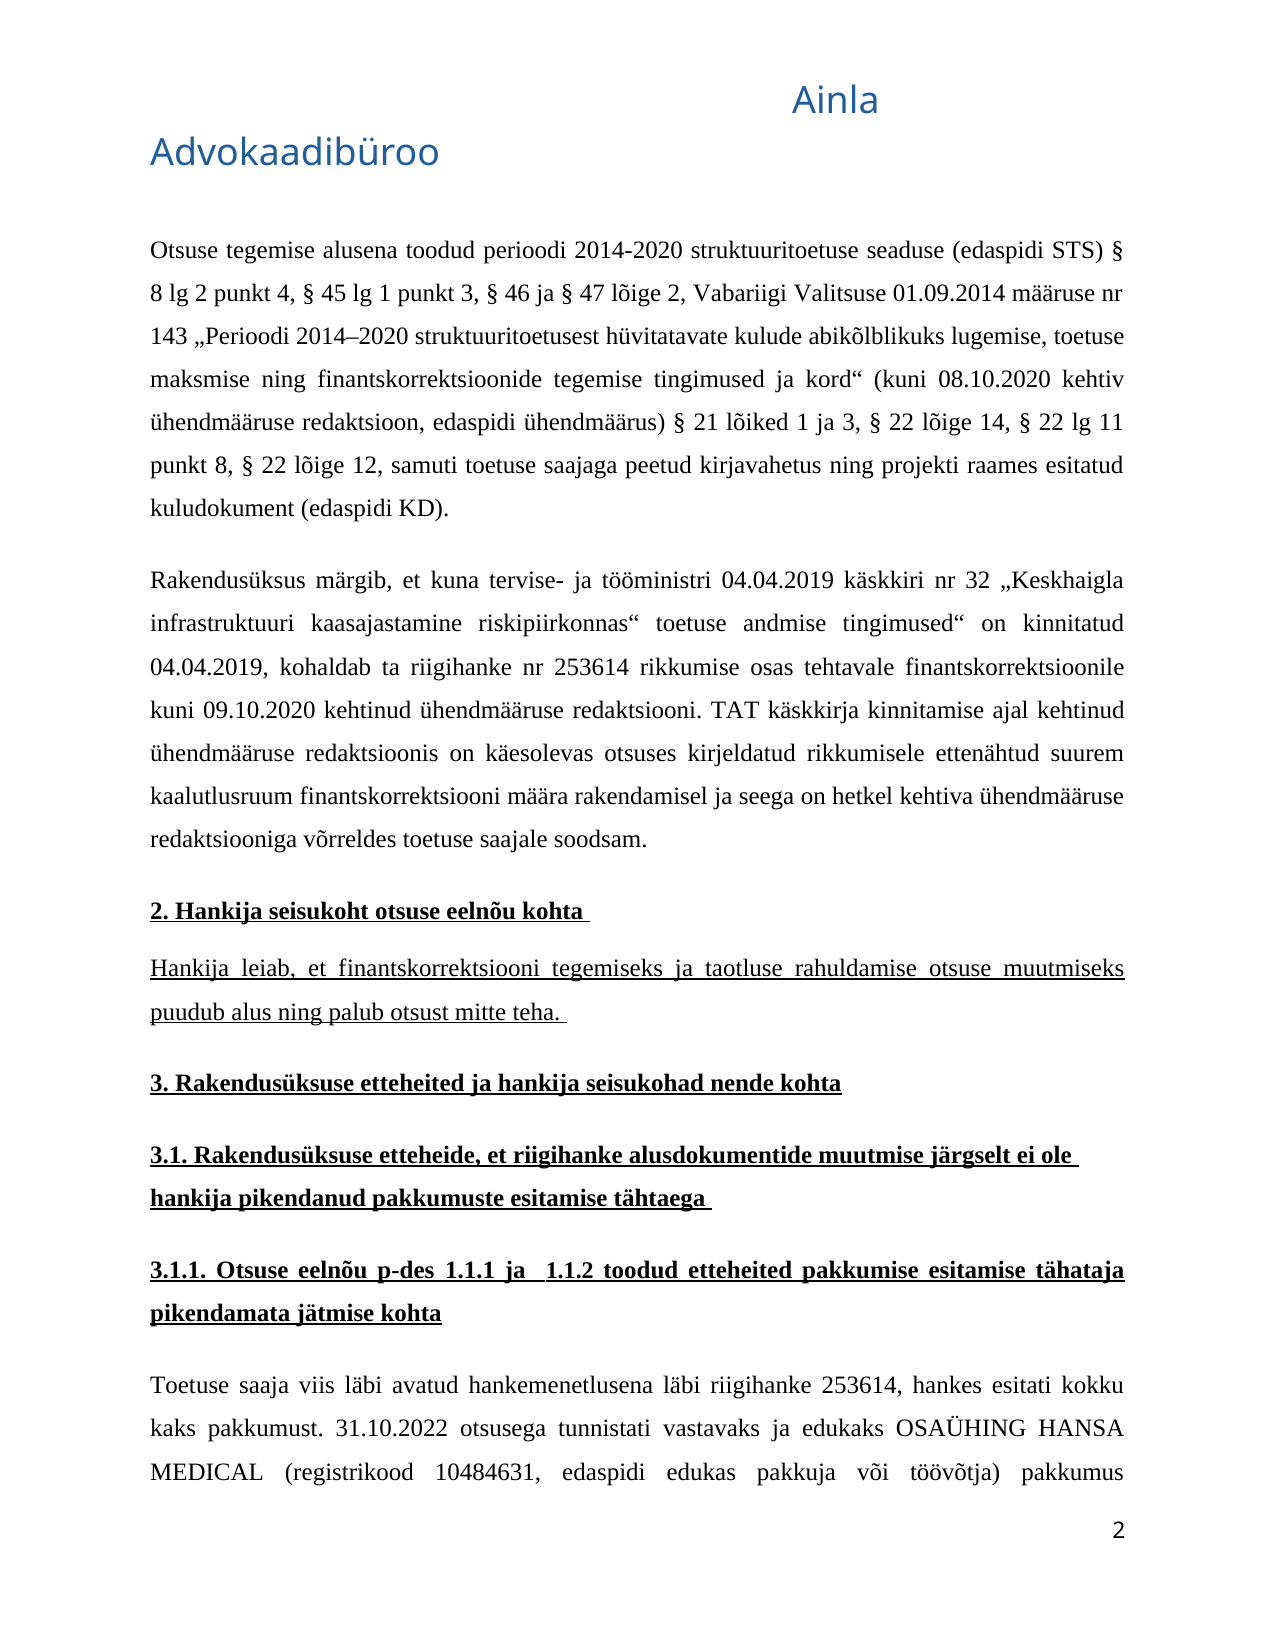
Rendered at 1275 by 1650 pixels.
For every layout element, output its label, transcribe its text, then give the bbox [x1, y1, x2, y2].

text 3.1. Rakendusüksuse etteheide, et riigihanke alusdokumentide muutmise järgselt ei ole hankija pikendanud pakkumuste esitamise tähtaega [150, 1140, 1125, 1212]
text Otsuse tegemise alusena toodud perioodi 2014-2020 struktuuritoetuse seaduse (edaspidi STS) § 8 lg 2 punkt 4, § 45 lg 1 punkt 3, § 46 ja § 47 lõige 2, Vabariigi Valitsuse 01.09.2014 määruse nr 143 „Perioodi 2014–2020 struktuuritoetusest hüvitatavate kulude abikõlblikuks lugemise, toetuse maksmise ning finantskorrektsioonide tegemise tingimused ja kord“ (kuni 08.10.2020 kehtiv ühendmääruse redaktsioon, edaspidi ühendmäärus) § 21 lõiked 1 ja 3, § 22 lõige 14, § 22 lg 11 punkt 8, § 22 lõige 12, samuti toetuse saajaga peetud kirjavahetus ning projekti raames esitatud kuludokument (edaspidi KD). [150, 235, 1125, 522]
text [150, 1370, 1125, 1485]
text 3.1.1. Otsuse eelnõu p-des 1.1.1 ja 1.1.2 toodud etteheited pakkumise esitamise tähataja pikendamata jätmise kohta [150, 1281, 1125, 1327]
text 3.1.1. Otsuse eelnõu p-des 1.1.1 ja 1.1.2 toodud etteheited pakkumise esitamise tähataja pikendamata jätmise kohta [150, 1255, 1125, 1280]
text Rakendusüksus märgib, et kuna tervise- ja tööministri 04.04.2019 käskkiri nr 32 „Keskhaigla infrastruktuuri kaasajastamine riskipiirkonnas“ toetuse andmise tingimused“ on kinnitatud 04.04.2019, kohaldab ta riigihanke nr 253614 rikkumise osas tehtavale finantskorrektsioonile kuni 09.10.2020 kehtinud ühendmääruse redaktsiooni. TAT käskkirja kinnitamise ajal kehtinud ühendmääruse redaktsioonis on käesolevas otsuses kirjeldatud rikkumisele ettenähtud suurem kaalutlusruum finantskorrektsiooni määra rakendamisel ja seega on hetkel kehtiva ühendmääruse redaktsiooniga võrreldes toetuse saajale soodsam. [150, 565, 1125, 853]
text 3. Rakendusüksuse etteheited ja hankija seisukohad nende kohta [150, 1068, 1125, 1097]
text 2. Hankija seisukoht otsuse eelnõu kohta [150, 896, 1125, 925]
text Hankija leiab, et finantskorrektsiooni tegemiseks ja taotluse rahuldamise otsuse muutmiseks puudub alus ning palub otsust mitte teha. [150, 980, 1125, 1025]
text Hankija leiab, et finantskorrektsiooni tegemiseks ja taotluse rahuldamise otsuse muutmiseks puudub alus ning palub otsust mitte teha. [150, 953, 1125, 978]
